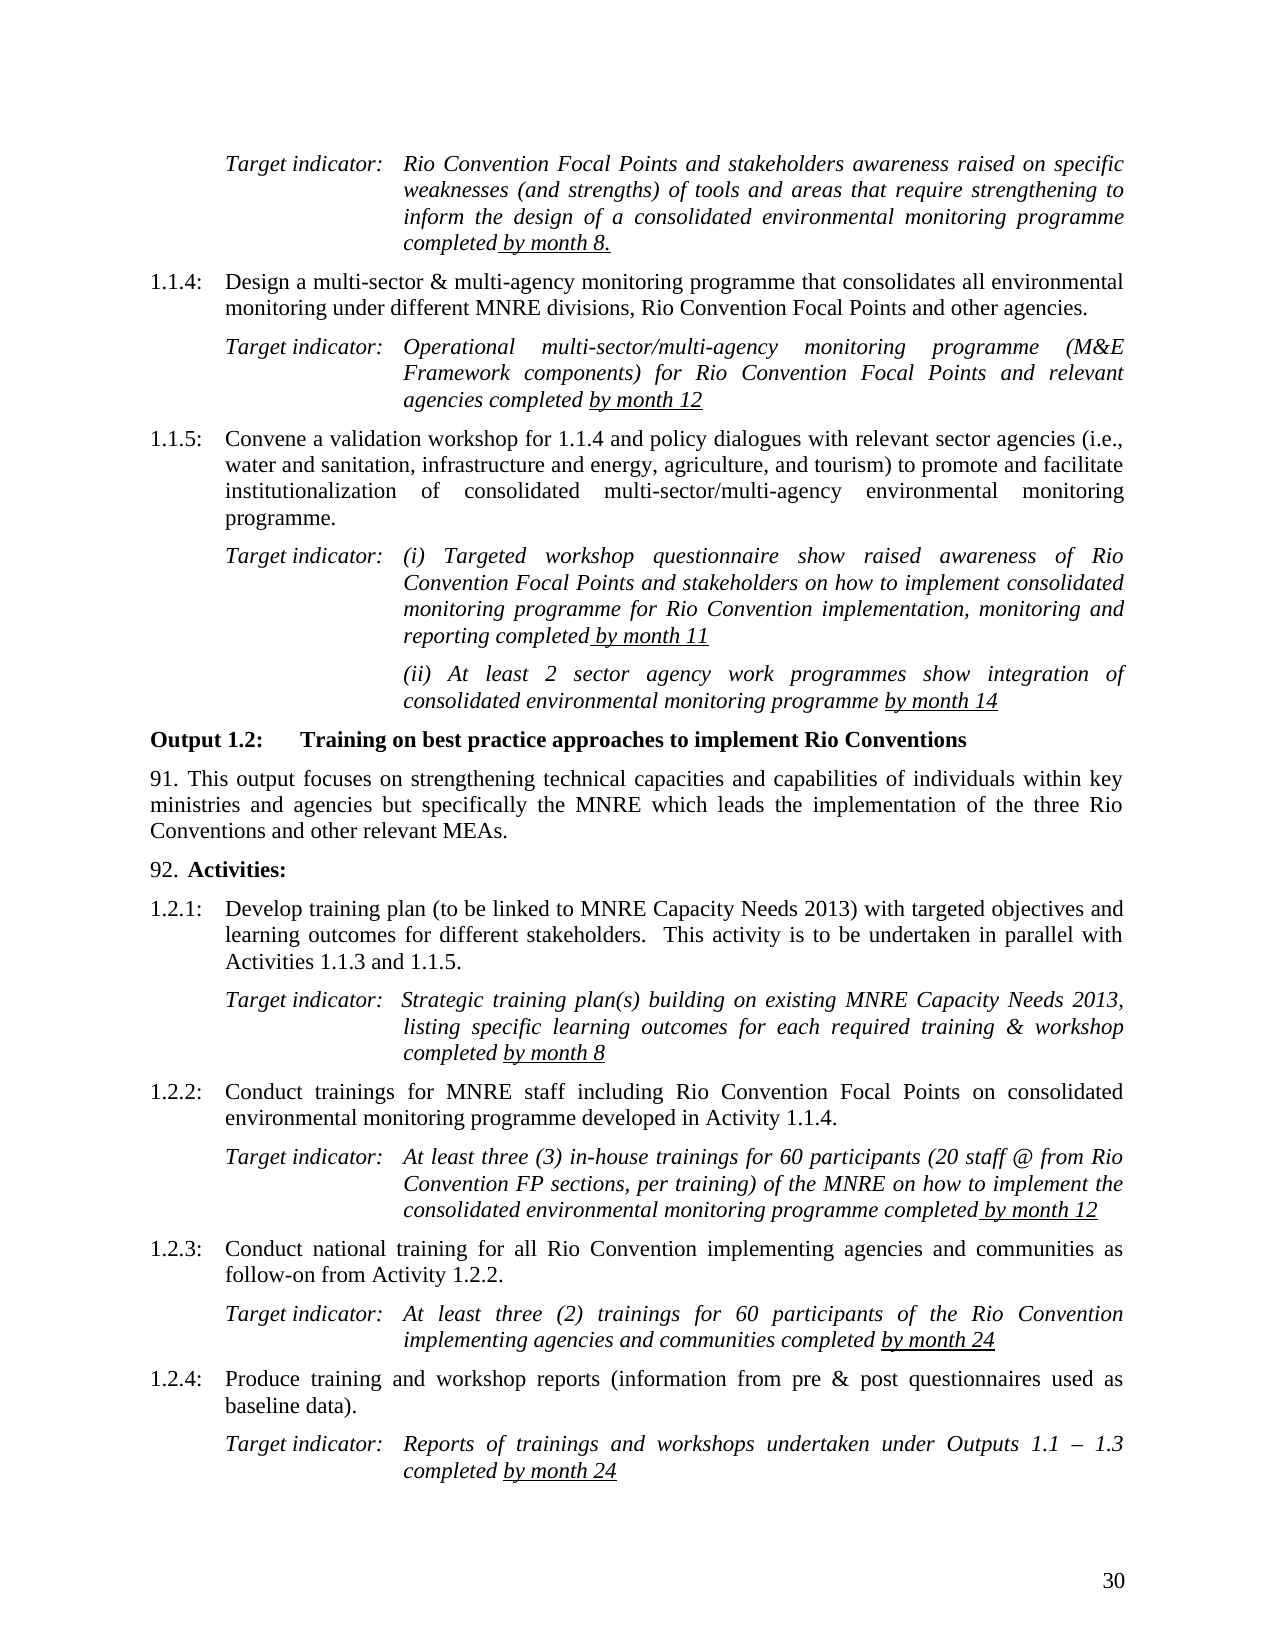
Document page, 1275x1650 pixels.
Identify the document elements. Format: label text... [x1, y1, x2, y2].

text Target indicator: At least three (3) in-house trainings for 60 participants (20 staff @ from Rio Convention FP sections, per training) of the MNRE on how to implement the consolidated environmental monitoring programme completed by month 12 [150, 1143, 1125, 1222]
text Target indicator: (i) Targeted workshop questionnaire show raised awareness of Rio Convention Focal Points and stakeholders on how to implement consolidated monitoring programme for Rio Convention implementation, monitoring and reporting completed by month 11 [150, 543, 1125, 648]
text (ii) At least 2 sector agency work programmes show integration of consolidated environmental monitoring programme by month 14 [150, 661, 1125, 713]
list Activities: [150, 856, 1125, 882]
text Target indicator: At least three (2) trainings for 60 participants of the Rio Convention implementing agencies and communities completed by month 24 [150, 1300, 1125, 1353]
text 1.1.4: Design a multi-sector & multi-agency monitoring programme that consolidates all environmental monitoring under different MNRE divisions, Rio Convention Focal Points and other agencies. [150, 268, 1125, 321]
text Target indicator: Reports of trainings and workshops undertaken under Outputs 1.1 – 1.3 completed by month 24 [150, 1431, 1125, 1483]
text Target indicator: Operational multi-sector/multi-agency monitoring programme (M&E Framework components) for Rio Convention Focal Points and relevant agencies completed by month 12 [150, 333, 1125, 412]
text 1.1.5: Convene a validation workshop for 1.1.4 and policy dialogues with relevant sector agencies (i.e., water and sanitation, infrastructure and energy, agriculture, and tourism) to promote and facilitate institutionalization of consolidated multi-sector/multi-agency environmental monitoring programme. [150, 425, 1125, 530]
text Output 1.2: Training on best practice approaches to implement Rio Conventions [150, 726, 1125, 752]
list This output focuses on strengthening technical capacities and capabilities of individuals within key ministries and agencies but specifically the MNRE which leads the implementation of the three Rio Conventions and other relevant MEAs. [150, 764, 1125, 844]
text Target indicator: Strategic training plan(s) building on existing MNRE Capacity Needs 2013, listing specific learning outcomes for each required training & workshop completed by month 8 [150, 987, 1125, 1066]
text 1.2.3: Conduct national training for all Rio Convention implementing agencies and communities as follow-on from Activity 1.2.2. [150, 1235, 1125, 1288]
text Target indicator: Rio Convention Focal Points and stakeholders awareness raised on specific weaknesses (and strengths) of tools and areas that require strengthening to inform the design of a consolidated environmental monitoring programme completed by month 8. [150, 150, 1125, 255]
text 1.2.4: Produce training and workshop reports (information from pre & post questionnaires used as baseline data). [150, 1365, 1125, 1418]
text 1.2.1: Develop training plan (to be linked to MNRE Capacity Needs 2013) with targeted objectives and learning outcomes for different stakeholders. This activity is to be undertaken in parallel with Activities 1.1.3 and 1.1.5. [150, 895, 1125, 974]
text 1.2.2: Conduct trainings for MNRE staff including Rio Convention Focal Points on consolidated environmental monitoring programme developed in Activity 1.1.4. [150, 1078, 1125, 1131]
